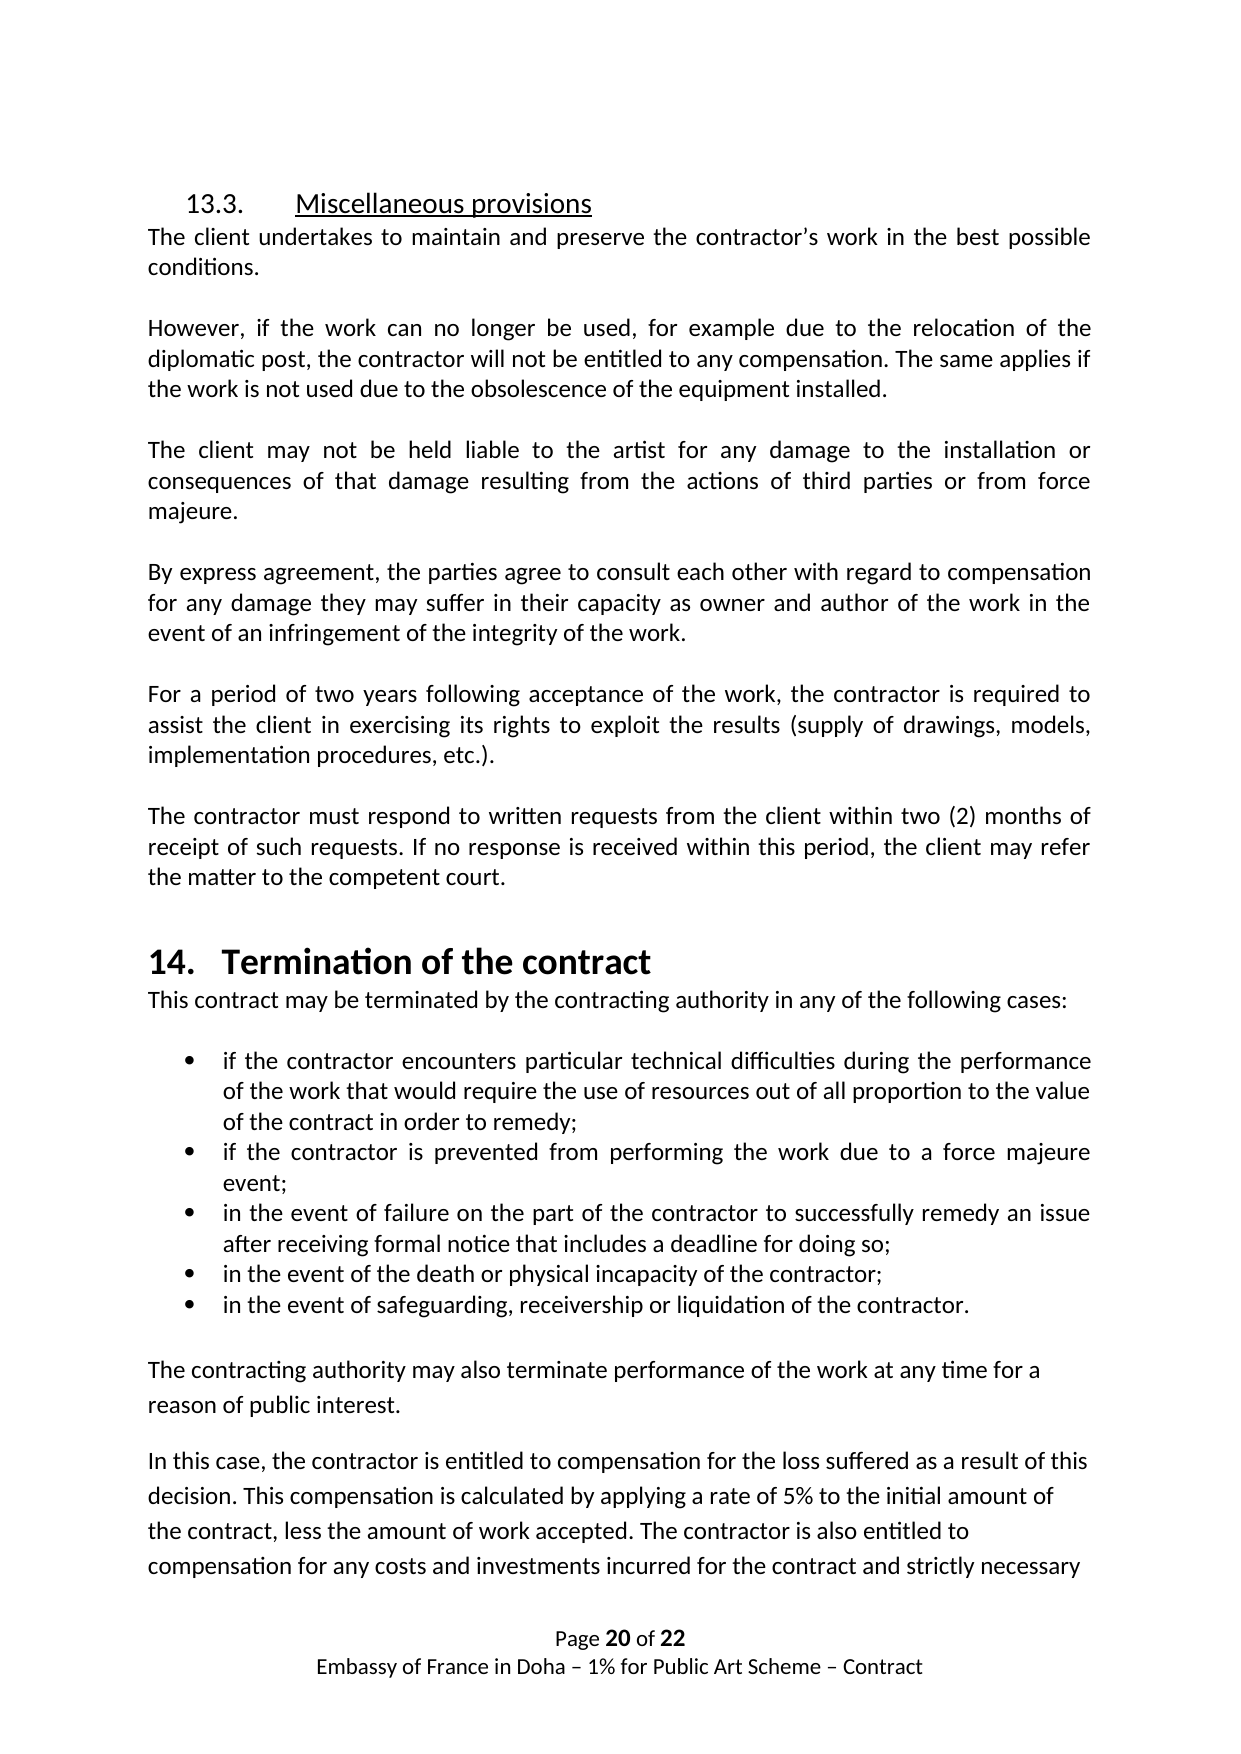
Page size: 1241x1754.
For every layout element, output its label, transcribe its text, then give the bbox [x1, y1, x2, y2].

text This contract may be terminated by the contracting authority in any of the following cases: [148, 984, 1093, 1014]
list Miscellaneous provisions [185, 185, 1093, 221]
list in the event of the death or physical incapacity of the contractor; [185, 1258, 1093, 1289]
text The contractor must respond to written requests from the client within two (2) months of receipt of such requests. If no response is received within this period, the client may refer the matter to the competent court. [148, 801, 1093, 892]
text The contracting authority may also terminate performance of the work at any time for a reason of public interest. [148, 1354, 1093, 1420]
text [148, 1445, 1093, 1581]
list in the event of safeguarding, receivership or liquidation of the contractor. [185, 1289, 1093, 1319]
list if the contractor encounters particular technical difficulties during the performance of the work that would require the use of resources out of all proportion to the value of the contract in order to remedy; [185, 1045, 1093, 1136]
text The client may not be held liable to the artist for any damage to the installation or consequences of that damage resulting from the actions of third parties or from force majeure. [148, 434, 1093, 526]
text By express agreement, the parties agree to consult each other with regard to compensation for any damage they may suffer in their capacity as owner and author of the work in the event of an infringement of the integrity of the work. [148, 556, 1093, 648]
list Termination of the contract [148, 938, 1093, 984]
list in the event of failure on the part of the contractor to successfully remedy an issue after receiving formal notice that includes a deadline for doing so; [185, 1197, 1093, 1258]
text The client undertakes to maintain and preserve the contractor’s work in the best possible conditions. [148, 221, 1093, 282]
text However, if the work can no longer be used, for example due to the relocation of the diplomatic post, the contractor will not be entitled to any compensation. The same applies if the work is not used due to the obsolescence of the equipment installed. [148, 312, 1093, 404]
text For a period of two years following acceptance of the work, the contractor is required to assist the client in exercising its rights to exploit the results (supply of drawings, models, implementation procedures, etc.). [148, 678, 1093, 770]
list if the contractor is prevented from performing the work due to a force majeure event; [185, 1136, 1093, 1197]
